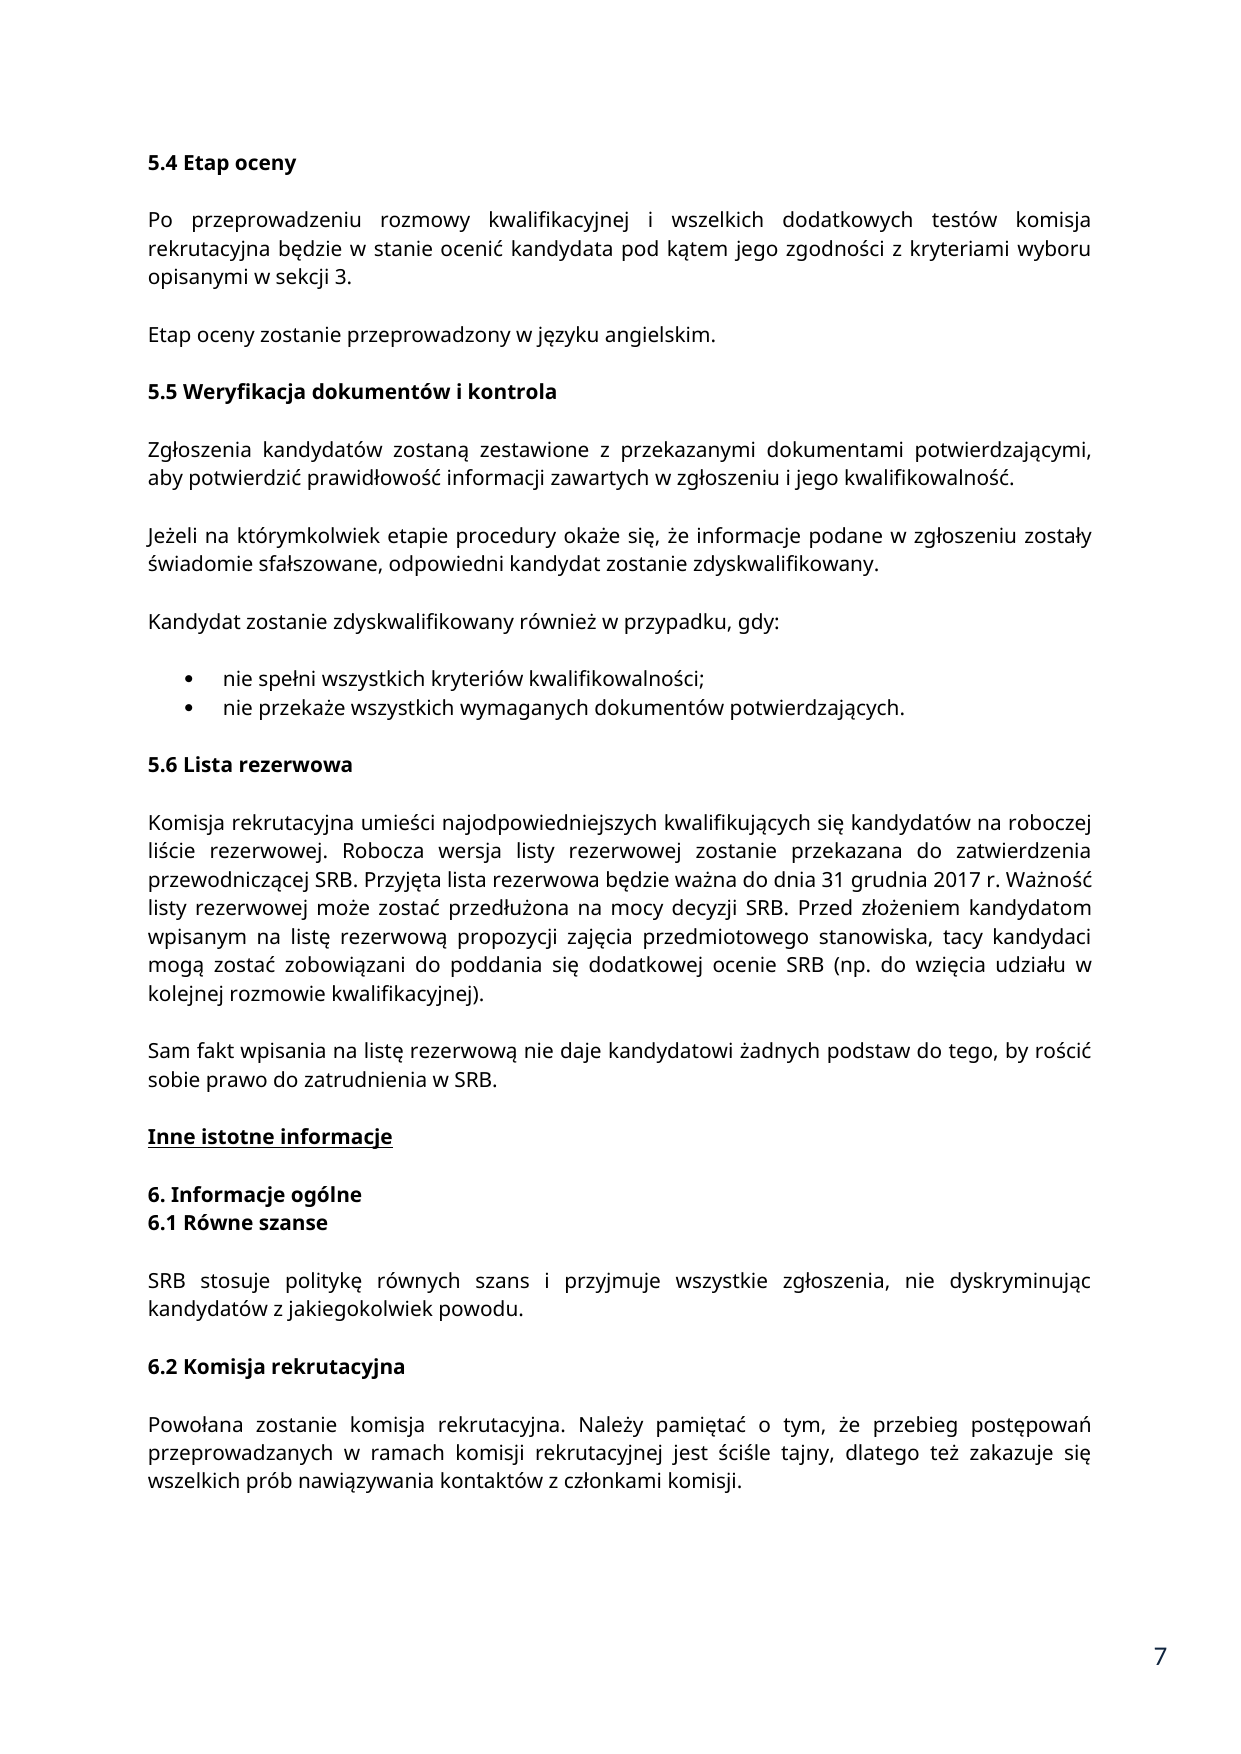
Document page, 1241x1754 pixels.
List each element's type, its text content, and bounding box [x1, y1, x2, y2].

subtitle Informacje ogólne [148, 1180, 1093, 1208]
subtitle Lista rezerwowa [148, 751, 1093, 779]
text Zgłoszenia kandydatów zostaną zestawione z przekazanymi dokumentami potwierdzającymi, aby potwierdzić prawidłowość informacji zawartych w zgłoszeniu i jego kwalifikowalność. [148, 435, 1093, 492]
text Komisja rekrutacyjna umieści najodpowiedniejszych kwalifikujących się kandydatów na roboczej liście rezerwowej. Robocza wersja listy rezerwowej zostanie przekazana do zatwierdzenia przewodniczącej SRB. Przyjęta lista rezerwowa będzie ważna do dnia 31 grudnia 2017 r. Ważność listy rezerwowej może zostać przedłużona na mocy decyzji SRB. Przed złożeniem kandydatom wpisanym na listę rezerwową propozycji zajęcia przedmiotowego stanowiska, tacy kandydaci mogą zostać zobowiązani do poddania się dodatkowej ocenie SRB (np. do wzięcia udziału w kolejnej rozmowie kwalifikacyjnej). [148, 808, 1093, 1007]
text Po przeprowadzeniu rozmowy kwalifikacyjnej i wszelkich dodatkowych testów komisja rekrutacyjna będzie w stanie ocenić kandydata pod kątem jego zgodności z kryteriami wyboru opisanymi w sekcji 3. [148, 205, 1093, 291]
text Inne istotne informacje [148, 1122, 1093, 1151]
text SRB stosuje politykę równych szans i przyjmuje wszystkie zgłoszenia, nie dyskryminując kandydatów z jakiegokolwiek powodu. [148, 1266, 1093, 1323]
list nie przekaże wszystkich wymaganych dokumentów potwierdzających. [185, 693, 1093, 721]
subtitle Komisja rekrutacyjna [148, 1352, 1093, 1381]
text Kandydat zostanie zdyskwalifikowany również w przypadku, gdy: [148, 607, 1093, 635]
subtitle Weryfikacja dokumentów i kontrola [148, 377, 1093, 406]
list nie spełni wszystkich kryteriów kwalifikowalności; [185, 664, 1093, 693]
text Jeżeli na którymkolwiek etapie procedury okaże się, że informacje podane w zgłoszeniu zostały świadomie sfałszowane, odpowiedni kandydat zostanie zdyskwalifikowany. [148, 521, 1093, 578]
text Etap oceny zostanie przeprowadzony w języku angielskim. [148, 320, 1093, 348]
subtitle Etap oceny [148, 148, 1093, 176]
text Sam fakt wpisania na listę rezerwową nie daje kandydatowi żadnych podstaw do tego, by rościć sobie prawo do zatrudnienia w SRB. [148, 1036, 1093, 1093]
subtitle Równe szanse [148, 1208, 1093, 1237]
text Powołana zostanie komisja rekrutacyjna. Należy pamiętać o tym, że przebieg postępowań przeprowadzanych w ramach komisji rekrutacyjnej jest ściśle tajny, dlatego też zakazuje się wszelkich prób nawiązywania kontaktów z członkami komisji. [148, 1410, 1093, 1495]
